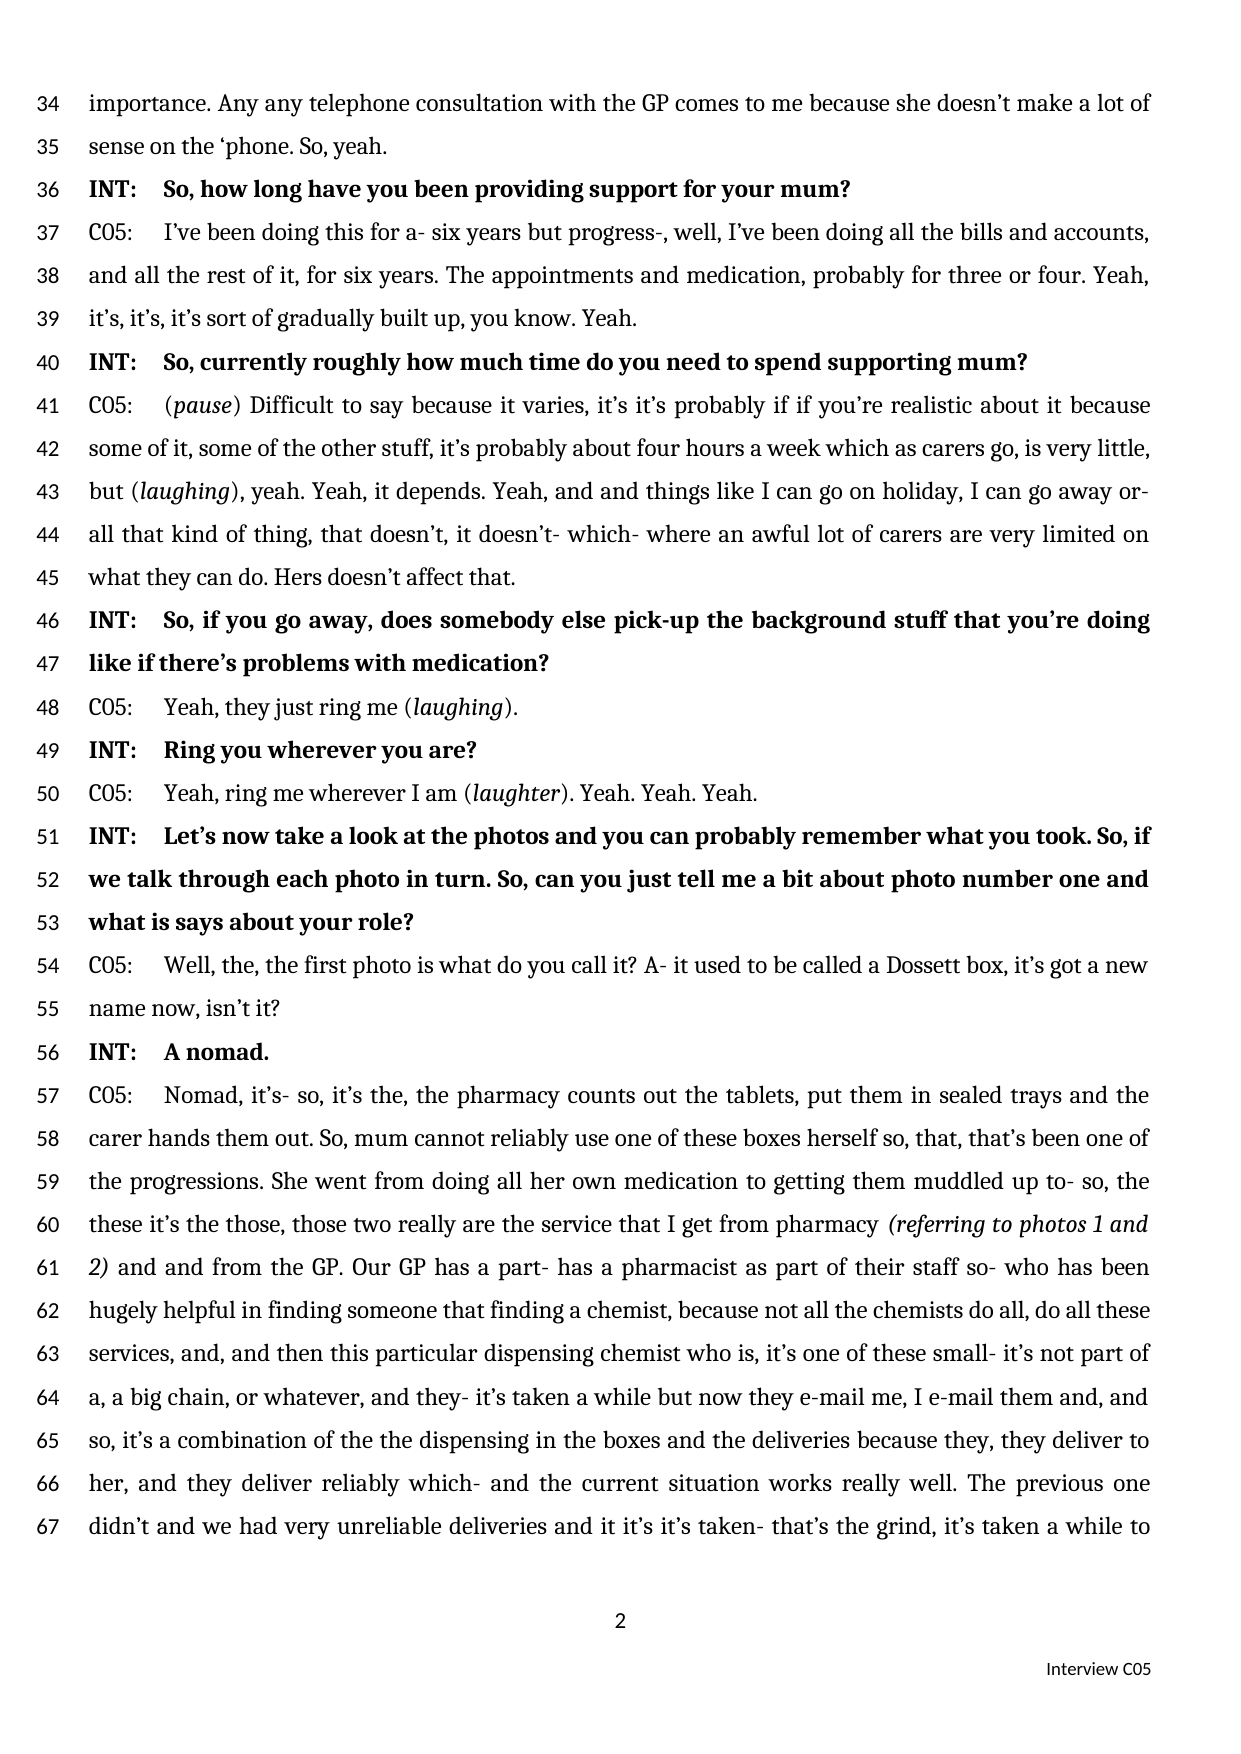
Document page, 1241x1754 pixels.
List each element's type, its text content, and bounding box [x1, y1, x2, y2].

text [89, 89, 1152, 161]
text INT: A nomad. [89, 1037, 1152, 1066]
text C05: Well, the, the first photo is what do you call it? A- it used to be called a Dossett box, it’s got a new name now, isn’t it? [89, 951, 1152, 1023]
text INT: Ring you wherever you are? [89, 736, 1152, 764]
text INT: So, currently roughly how much time do you need to spend supporting mum? [89, 347, 1152, 376]
text INT: So, how long have you been providing support for your mum? [89, 175, 1152, 204]
text C05: (pause) Difficult to say because it varies, it’s it’s probably if if you’re realistic about it because some of it, some of the other stuff, it’s probably about four hours a week which as carers go, is very little, but (laughing), yeah. Yeah, it depends. Yeah, and and things like I can go on holiday, I can go away or- all that kind of thing, that doesn’t, it doesn’t- which- where an awful lot of carers are very limited on what they can do. Hers doesn’t affect that. [89, 391, 1152, 592]
text C05: Yeah, ring me wherever I am (laughter). Yeah. Yeah. Yeah. [89, 779, 1152, 807]
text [89, 1081, 1152, 1541]
text C05: Yeah, they just ring me (laughing). [89, 692, 1152, 721]
text INT: So, if you go away, does somebody else pick-up the background stuff that you’re doing like if there’s problems with medication? [89, 606, 1152, 678]
text C05: I’ve been doing this for a- six years but progress-, well, I’ve been doing all the bills and accounts, and all the rest of it, for six years. The appointments and medication, probably for three or four. Yeah, it’s, it’s, it’s sort of gradually built up, you know. Yeah. [89, 218, 1152, 333]
text INT: Let’s now take a look at the photos and you can probably remember what you took. So, if we talk through each photo in turn. So, can you just tell me a bit about photo number one and what is says about your role? [89, 822, 1152, 937]
